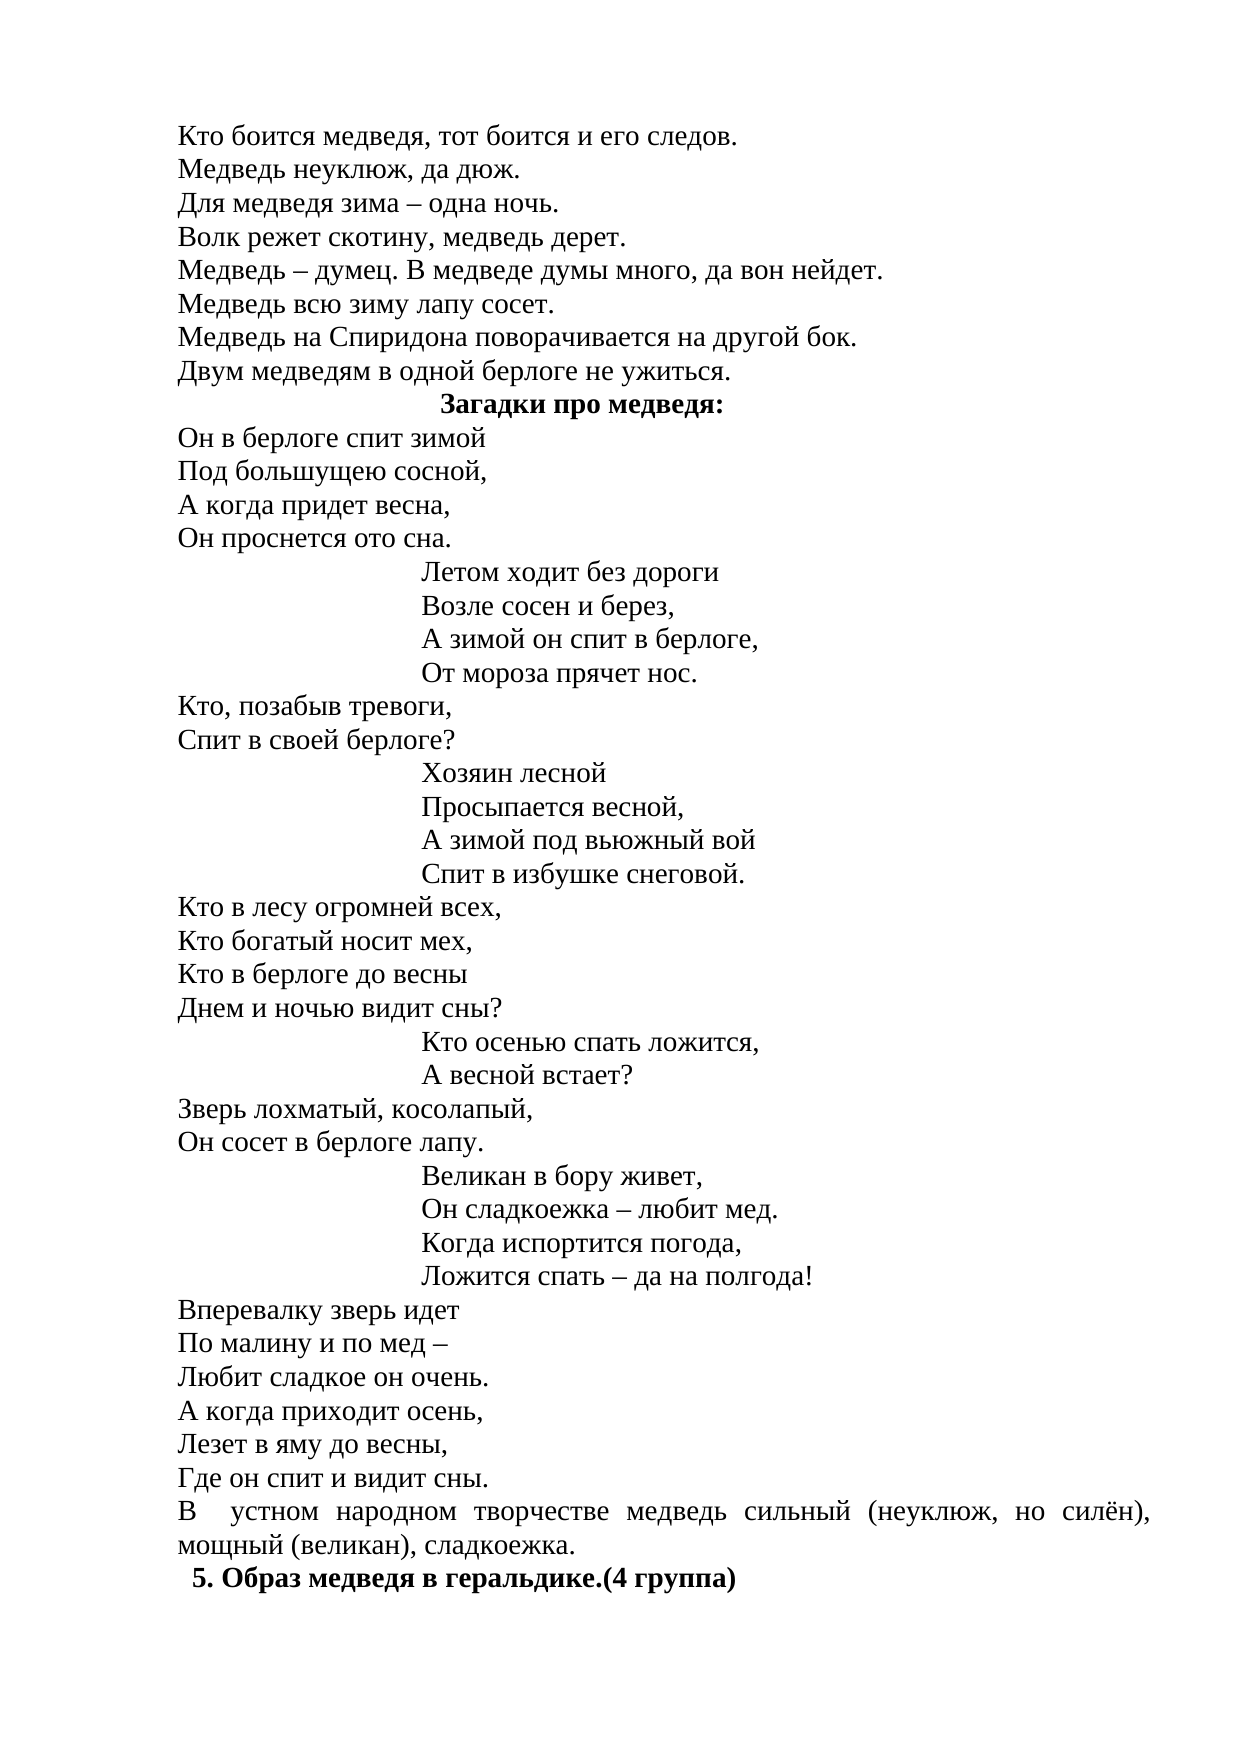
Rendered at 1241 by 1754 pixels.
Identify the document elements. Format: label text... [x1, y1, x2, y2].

text Медведь всю зиму лапу сосет. [177, 286, 1152, 319]
text Медведь неуклюж, да дюж. [177, 152, 1152, 185]
text Когда испортится погода, [421, 1225, 1152, 1258]
text Кто, позабыв тревоги, [177, 688, 1152, 722]
text Спит в своей берлоге? [177, 722, 1152, 755]
text Двум медведям в одной берлоге не ужиться. [177, 353, 1152, 386]
text Ложится спать – да на полгода! [421, 1258, 1152, 1292]
text Он сосет в берлоге лапу. [177, 1124, 1152, 1158]
text Под большущею сосной, [177, 453, 1152, 487]
text Хозяин лесной [421, 755, 1152, 789]
text Он сладкоежка – любит мед. [421, 1191, 1152, 1225]
text Кто богатый носит мех, [177, 923, 1152, 957]
text По малину и по мед – [177, 1326, 1152, 1359]
text А когда приходит осень, [177, 1393, 1152, 1426]
text А зимой под вьюжный вой [421, 822, 1152, 856]
text Он в берлоге спит зимой [177, 420, 1152, 453]
text Возле сосен и берез, [421, 588, 1152, 621]
text Вперевалку зверь идет [177, 1292, 1152, 1326]
text Где он спит и видит сны. [177, 1460, 1152, 1493]
text Загадки про медведя: [177, 386, 1152, 420]
text Кто боится медведя, тот боится и его следов. [177, 118, 1152, 152]
text Он проснется ото сна. [177, 521, 1152, 554]
text Медведь – думец. В медведе думы много, да вон нейдет. [177, 252, 1152, 286]
text Кто осенью спать ложится, [421, 1024, 1152, 1057]
text Днем и ночью видит сны? [177, 990, 1152, 1024]
text Для медведя зима – одна ночь. [177, 185, 1152, 219]
text Любит сладкое он очень. [177, 1359, 1152, 1393]
text А весной встает? [421, 1057, 1152, 1091]
text В устном народном творчестве медведь сильный (неуклюж, но силён), мощный (великан), сладкоежка. [177, 1493, 1152, 1560]
text Медведь на Спиридона поворачивается на другой бок. [177, 319, 1152, 353]
text Лезет в яму до весны, [177, 1426, 1152, 1460]
text 5. Образ медведя в геральдике.(4 группа) [177, 1560, 1152, 1594]
text Просыпается весной, [421, 789, 1152, 822]
text Волк режет скотину, медведь дерет. [177, 219, 1152, 252]
text Спит в избушке снеговой. [421, 856, 1152, 889]
text Кто в берлоге до весны [177, 957, 1152, 990]
text Кто в лесу огромней всех, [177, 889, 1152, 923]
text Великан в бору живет, [421, 1158, 1152, 1191]
text От мороза прячет нос. [421, 655, 1152, 688]
text Летом ходит без дороги [421, 554, 1152, 588]
text А когда придет весна, [177, 487, 1152, 521]
text Зверь лохматый, косолапый, [177, 1091, 1152, 1124]
text А зимой он спит в берлоге, [421, 621, 1152, 655]
